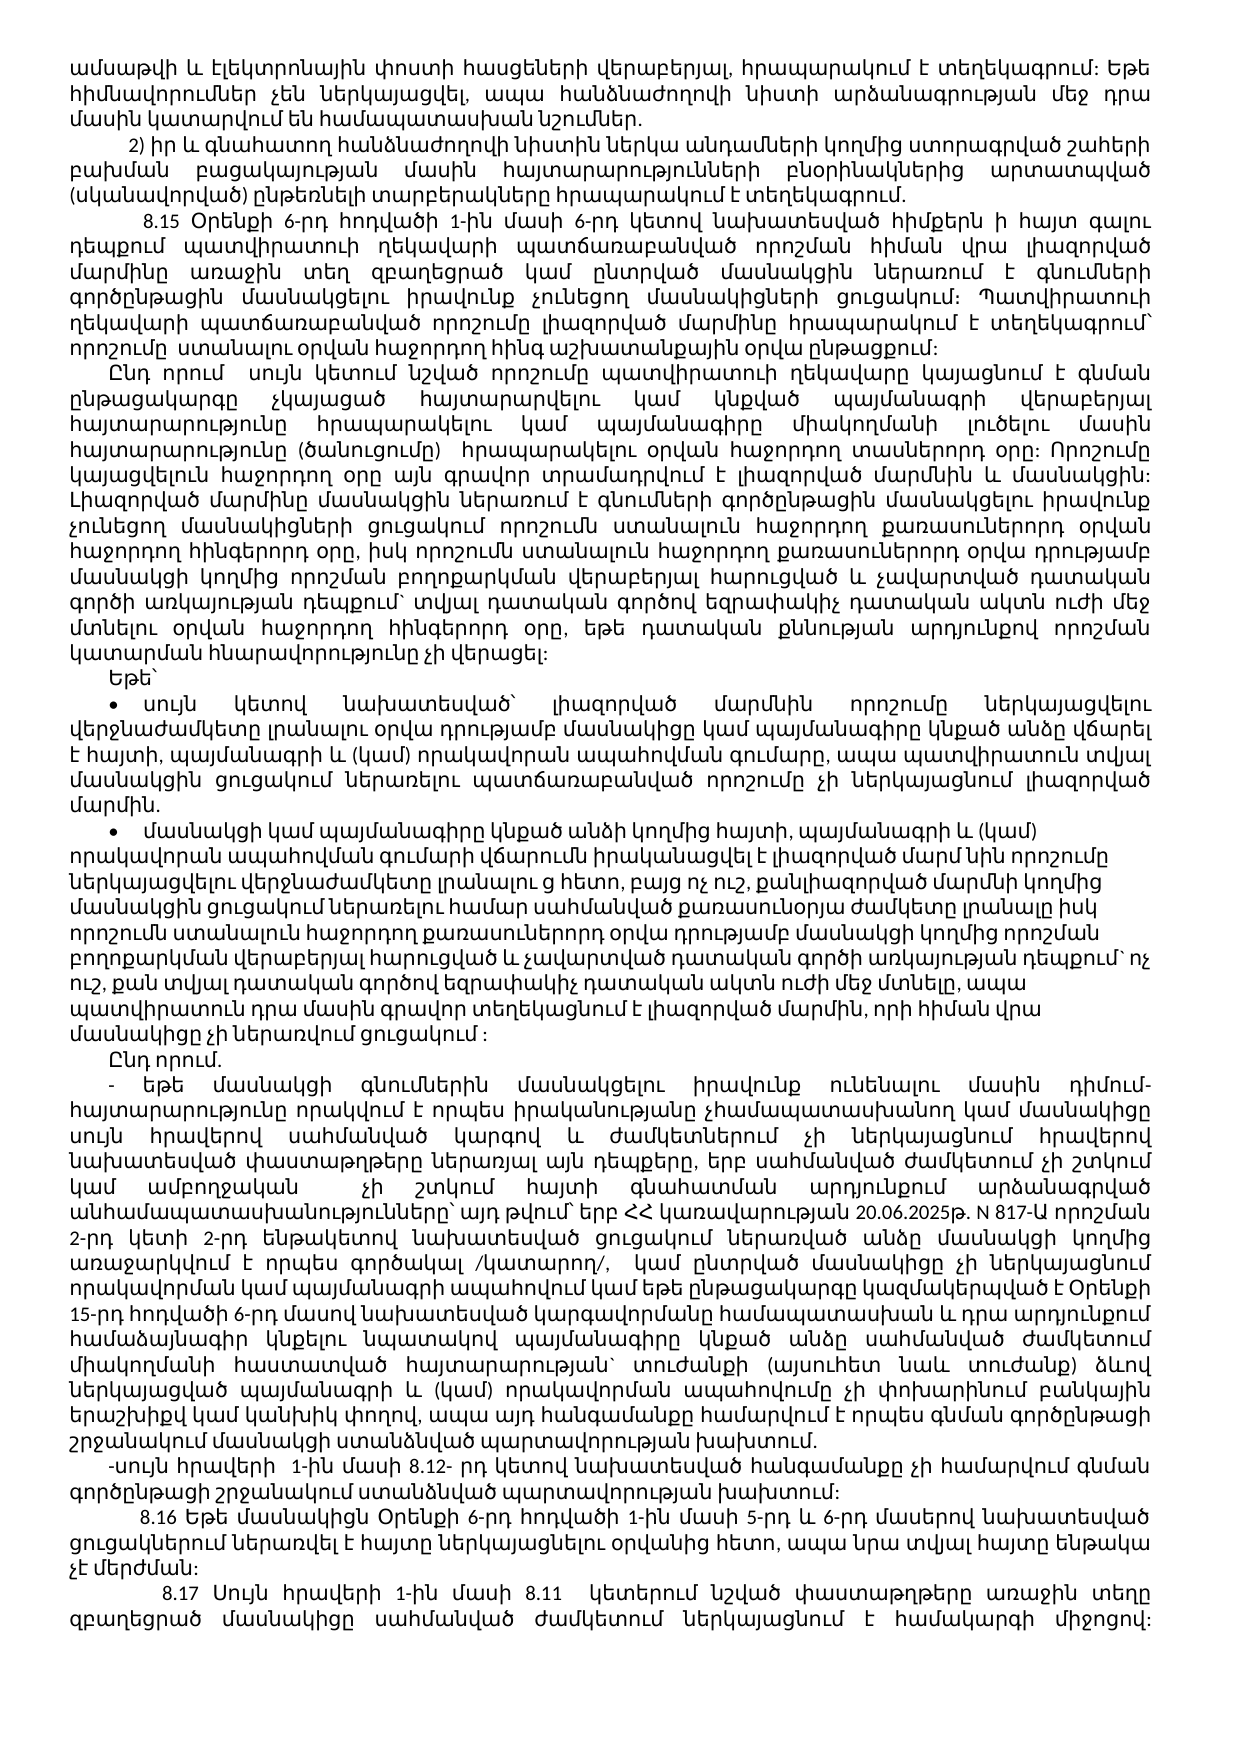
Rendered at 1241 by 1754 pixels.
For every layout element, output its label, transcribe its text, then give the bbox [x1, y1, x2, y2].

text Ընդ որում սույն կետում նշված որոշումը պատվիրատուի ղեկավարը կայացնում է գնման ընթացակարգը չկայացած հայտարարվելու կամ կնքված պայմանագրի վերաբերյալ հայտարարությունը հրապարակելու կամ պայմանագիրը միակողմանի լուծելու մասին հայտարարությունը (ծանուցումը) հրապարակելու օրվան հաջորդող տասներորդ օրը: Որոշումը կայացվելուն հաջորդող օրը այն գրավոր տրամադրվում է լիազորված մարմնին և մասնակցին: Լիազորված մարմինը մասնակցին ներառում է գնումների գործընթացին մասնակցելու իրավունք չունեցող մասնակիցների ցուցակում որոշումն ստանալուն հաջորդող քառասուներորդ օրվան հաջորդող հինգերորդ օրը, իսկ որոշումն ստանալուն հաջորդող քառասուներորդ օրվա դրությամբ մասնակցի կողմից որոշման բողոքարկման վերաբերյալ հարուցված և չավարտված դատական գործի առկայության դեպքում` տվյալ դատական գործով եզրափակիչ դատական ակտն ուժի մեջ մտնելու օրվան հաջորդող հինգերորդ օրը, եթե դատական քննության արդյունքով որոշման կատարման հնարավորությունը չի վերացել: [69, 361, 1152, 666]
text Եթե՝ [69, 666, 1152, 691]
text • սույն կետով նախատեսված՝ լիազորված մարմնին որոշումը ներկայացվելու վերջնաժամկետը լրանալու օրվա դրությամբ մասնակիցը կամ պայմանագիրը կնքած անձը վճարել է հայտի, պայմանագրի և (կամ) որակավորան ապահովման գումարը, ապա պատվիրատուն տվյալ մասնակցին ցուցակում ներառելու պատճառաբանված որոշումը չի ներկայացնում լիազորված մարմին. [69, 691, 1152, 818]
text • մասնակցի կամ պայմանագիրը կնքած անձի կողմից հայտի, պայմանագրի և (կամ) որակավորան ապահովման գումարի վճարումն իրականացվել է լիազորված մարմ նին որոշումը ներկայացվելու վերջնաժամկետը լրանալու ց հետո, բայց ոչ ուշ, քանլիազորված մարմնի կողմից մասնակցին ցուցակում ներառելու համար սահմանված քառասունօրյա ժամկետը լրանալը իսկ որոշումն ստանալուն հաջորդող քառասուներորդ օրվա դրությամբ մասնակցի կողմից որոշման բողոքարկման վերաբերյալ հարուցված և չավարտված դատական գործի առկայության դեպքում` ոչ ուշ, քան տվյալ դատական գործով եզրափակիչ դատական ակտն ուժի մեջ մտնելը, ապա պատվիրատուն դրա մասին գրավոր տեղեկացնում է լիազորված մարմին, որի հիման վրա մասնակիցը չի ներառվում ցուցակում : [69, 818, 1152, 1047]
text -սույն հրավերի 1-ին մասի 8.12- րդ կետով նախատեսված հանգամանքը չի համարվում գնման գործընթացի շրջանակում ստանձնված պարտավորության խախտում: [69, 1453, 1152, 1504]
text 2) իր և գնահատող հանձնաժողովի նիստին ներկա անդամների կողմից ստորագրված շահերի բախման բացակայության մասին հայտարարությունների բնօրինակներից արտատպված (սկանավորված) ընթեռնելի տարբերակները հրապարակում է տեղեկագրում. [69, 132, 1152, 208]
text 8.15 Օրենքի 6-րդ հոդվածի 1-ին մասի 6-րդ կետով նախատեսված հիմքերն ի հայտ գալու դեպքում պատվիրատուի ղեկավարի պատճառաբանված որոշման հիման վրա լիազորված մարմինը առաջին տեղ զբաղեցրած կամ ընտրված մասնակցին ներառում է գնումների գործընթացին մասնակցելու իրավունք չունեցող մասնակիցների ցուցակում։ Պատվիրատուի ղեկավարի պատճառաբանված որոշումը լիազորված մարմինը հրապարակում է տեղեկագրում՝ որոշումը ստանալու օրվան հաջորդող հինգ աշխատանքային օրվա ընթացքում: [69, 208, 1152, 361]
text 8.16 Եթե մասնակիցն Օրենքի 6-րդ հոդվածի 1-ին մասի 5-րդ և 6-րդ մասերով նախատեսված ցուցակներում ներառվել է հայտը ներկայացնելու օրվանից հետո, ապա նրա տվյալ հայտը ենթակա չէ մերժման: [69, 1504, 1152, 1581]
text - եթե մասնակցի գնումներին մասնակցելու իրավունք ունենալու մասին դիմում-հայտարարությունը որակվում է որպես իրականությանը չհամապատասխանող կամ մասնակիցը սույն հրավերով սահմանված կարգով և ժամկետներում չի ներկայացնում հրավերով նախատեսված փաստաթղթերը ներառյալ այն դեպքերը, երբ սահմանված ժամկետում չի շտկում կամ ամբողջական չի շտկում հայտի գնահատման արդյունքում արձանագրված անհամապատասխանությունները՝ այդ թվում՝ երբ ՀՀ կառավարության 20.06.2025թ. N 817-Ա որոշման 2-րդ կետի 2-րդ ենթակետով նախատեսված ցուցակում ներառված անձը մասնակցի կողմից առաջարկվում է որպես գործակալ /կատարող/, կամ ընտրված մասնակիցը չի ներկայացնում որակավորման կամ պայմանագրի ապահովում կամ եթե ընթացակարգը կազմակերպված է Օրենքի 15-րդ հոդվածի 6-րդ մասով նախատեսված կարգավորմանը համապատասխան և դրա արդյունքում համաձայնագիր կնքելու նպատակով պայմանագիրը կնքած անձը սահմանված ժամկետում միակողմանի հաստատված հայտարարության` տուժանքի (այսուհետ նաև տուժանք) ձևով ներկայացված պայմանագրի և (կամ) որակավորման ապահովումը չի փոխարինում բանկային երաշխիքվ կամ կանխիկ փողով, ապա այդ հանգամանքը համարվում է որպես գնման գործընթացի շրջանակում մասնակցի ստանձնված պարտավորության խախտում. [69, 1072, 1152, 1453]
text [69, 56, 1152, 132]
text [69, 1581, 1152, 1631]
text Ընդ որում. [69, 1047, 1152, 1072]
